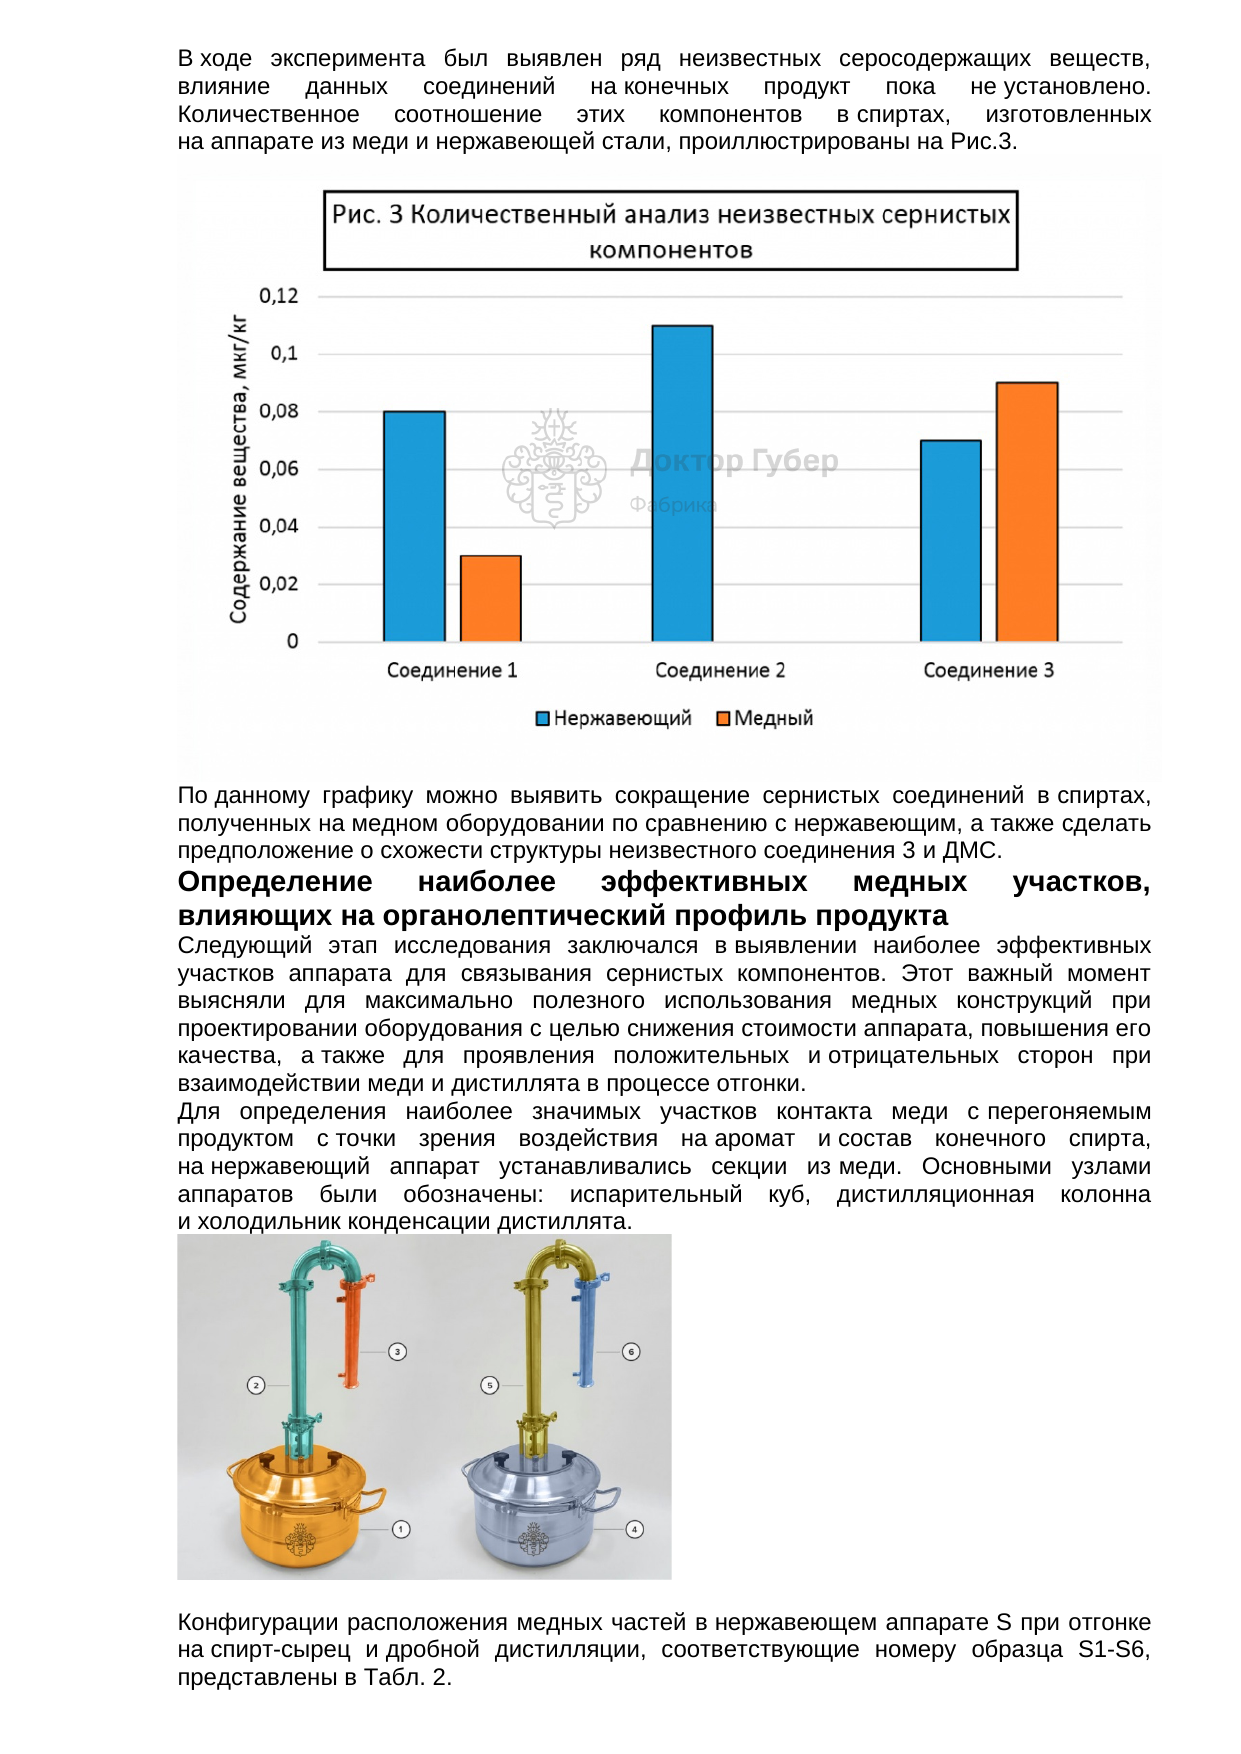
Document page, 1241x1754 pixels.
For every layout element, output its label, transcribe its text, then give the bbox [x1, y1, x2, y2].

text Определение наиболее эффективных медных участков, влияющих на органолептический профиль продукта [177, 864, 1152, 931]
text Для определения наиболее значимых участков контакта меди с перегоняемым продуктом с точки зрения воздействия на аромат и состав конечного спирта, на нержавеющий аппарат устанавливались секции из меди. Основными узлами аппаратов были обозначены: испарительный куб, дистилляционная колонна и холодильник конденсации дистиллята. [177, 1097, 1152, 1235]
text Следующий этап исследования заключался в выявлении наиболее эффективных участков аппарата для связывания сернистых компонентов. Этот важный момент выясняли для максимально полезного использования медных конструкций при проектировании оборудования с целью снижения стоимости аппарата, повышения его качества, а также для проявления положительных и отрицательных сторон при взаимодействии меди и дистиллята в процессе отгонки. [177, 931, 1152, 1097]
picture [177, 154, 1162, 782]
text Конфигурации расположения медных частей в нержавеющем аппарате S при отгонке на спирт-сырец и дробной дистилляции, соответствующие номеру образца S1-S6, представлены в Табл. 2. [177, 1607, 1152, 1690]
picture [177, 1234, 672, 1580]
text В ходе эксперимента был выявлен ряд неизвестных серосодержащих веществ, влияние данных соединений на конечных продукт пока не установлено. Количественное соотношение этих компонентов в спиртах, изготовленных на аппарате из меди и нержавеющей стали, проиллюстрированы на Рис.3. [177, 44, 1152, 154]
text По данному графику можно выявить сокращение сернистых соединений в спиртах, полученных на медном оборудовании по сравнению с нержавеющим, а также сделать предположение о схожести структуры неизвестного соединения 3 и ДМС. [177, 782, 1152, 864]
